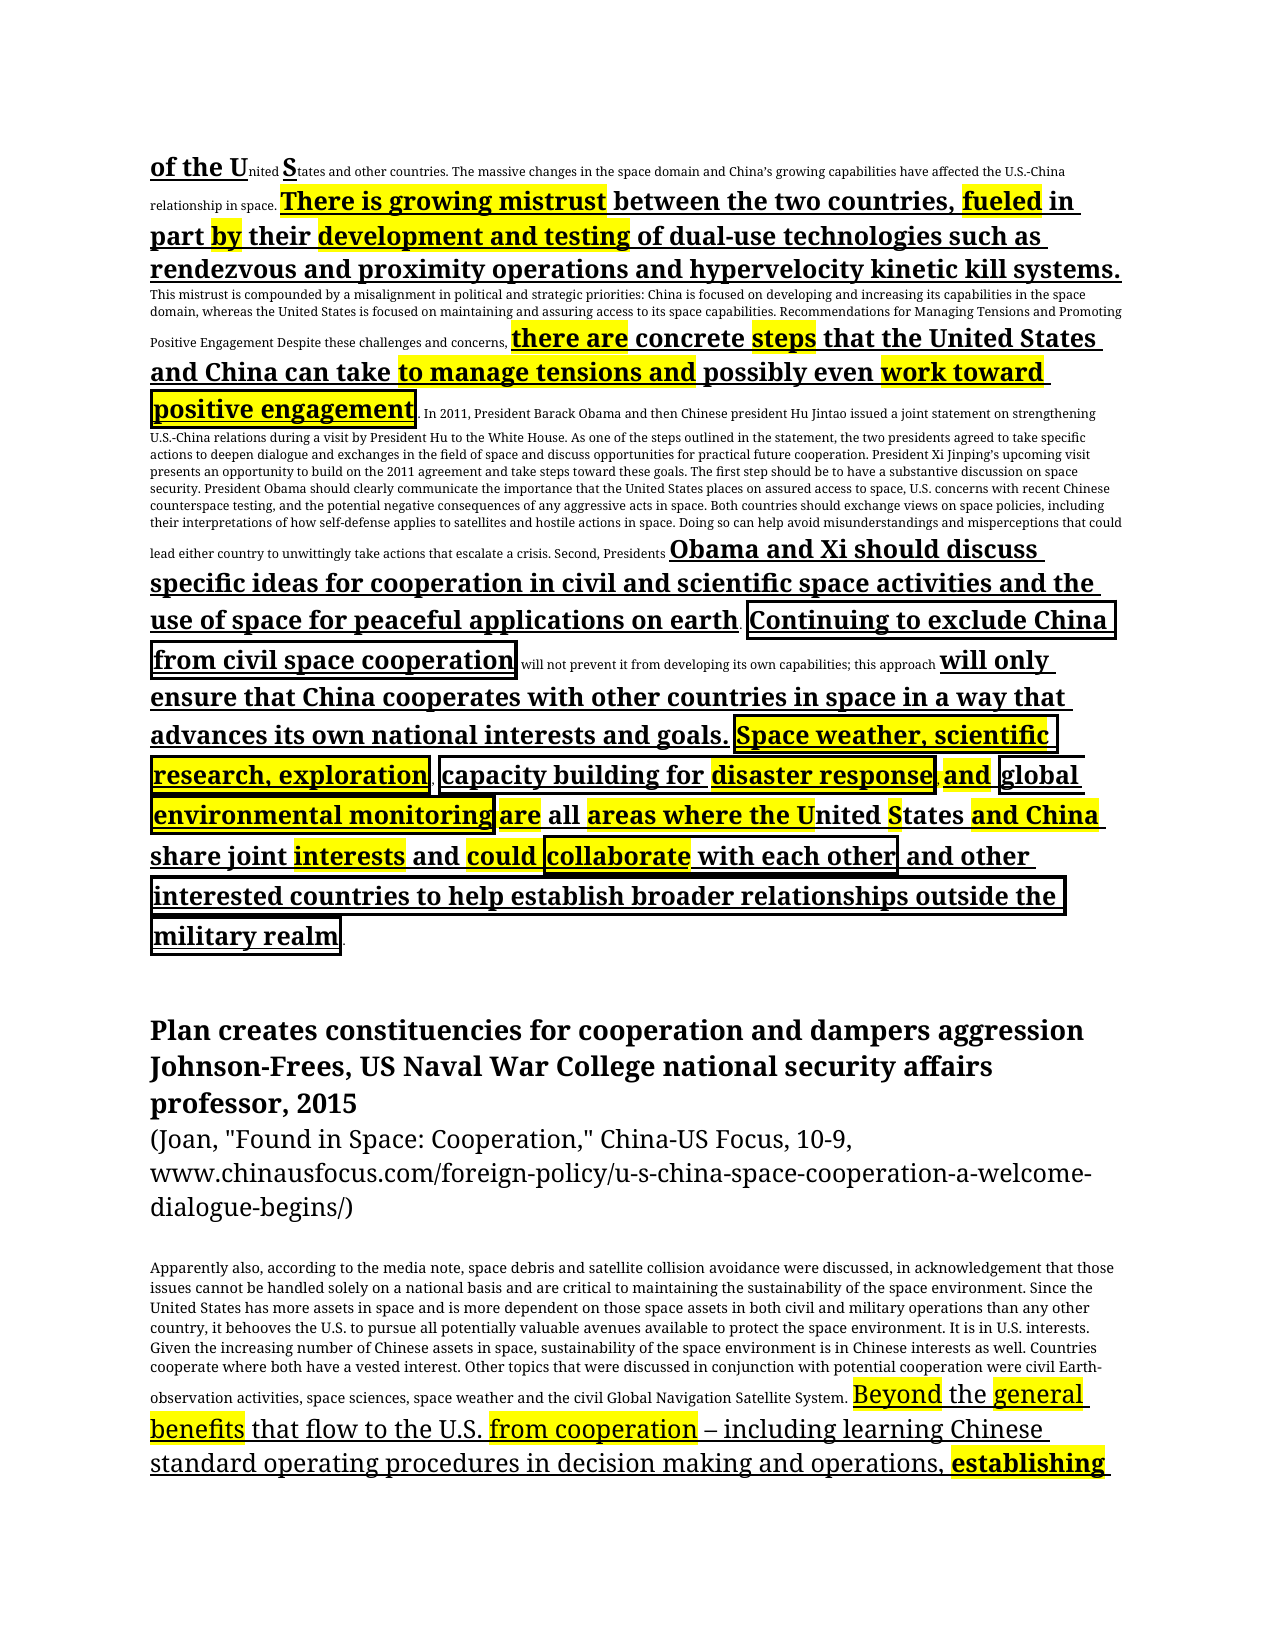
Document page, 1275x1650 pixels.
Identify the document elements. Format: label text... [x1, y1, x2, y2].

subtitle Plan creates constituencies for cooperation and dampers aggression [150, 1011, 1125, 1048]
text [150, 1258, 1125, 1479]
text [150, 150, 1125, 956]
text (Joan, "Found in Space: Cooperation," China-US Focus, 10-9, www.chinausfocus.com/foreign-policy/u-s-china-space-cooperation-a-welcome-dialogue-begins/) [150, 1122, 1125, 1224]
text Johnson-Frees, US Naval War College national security affairs professor, 2015 [150, 1048, 1125, 1122]
